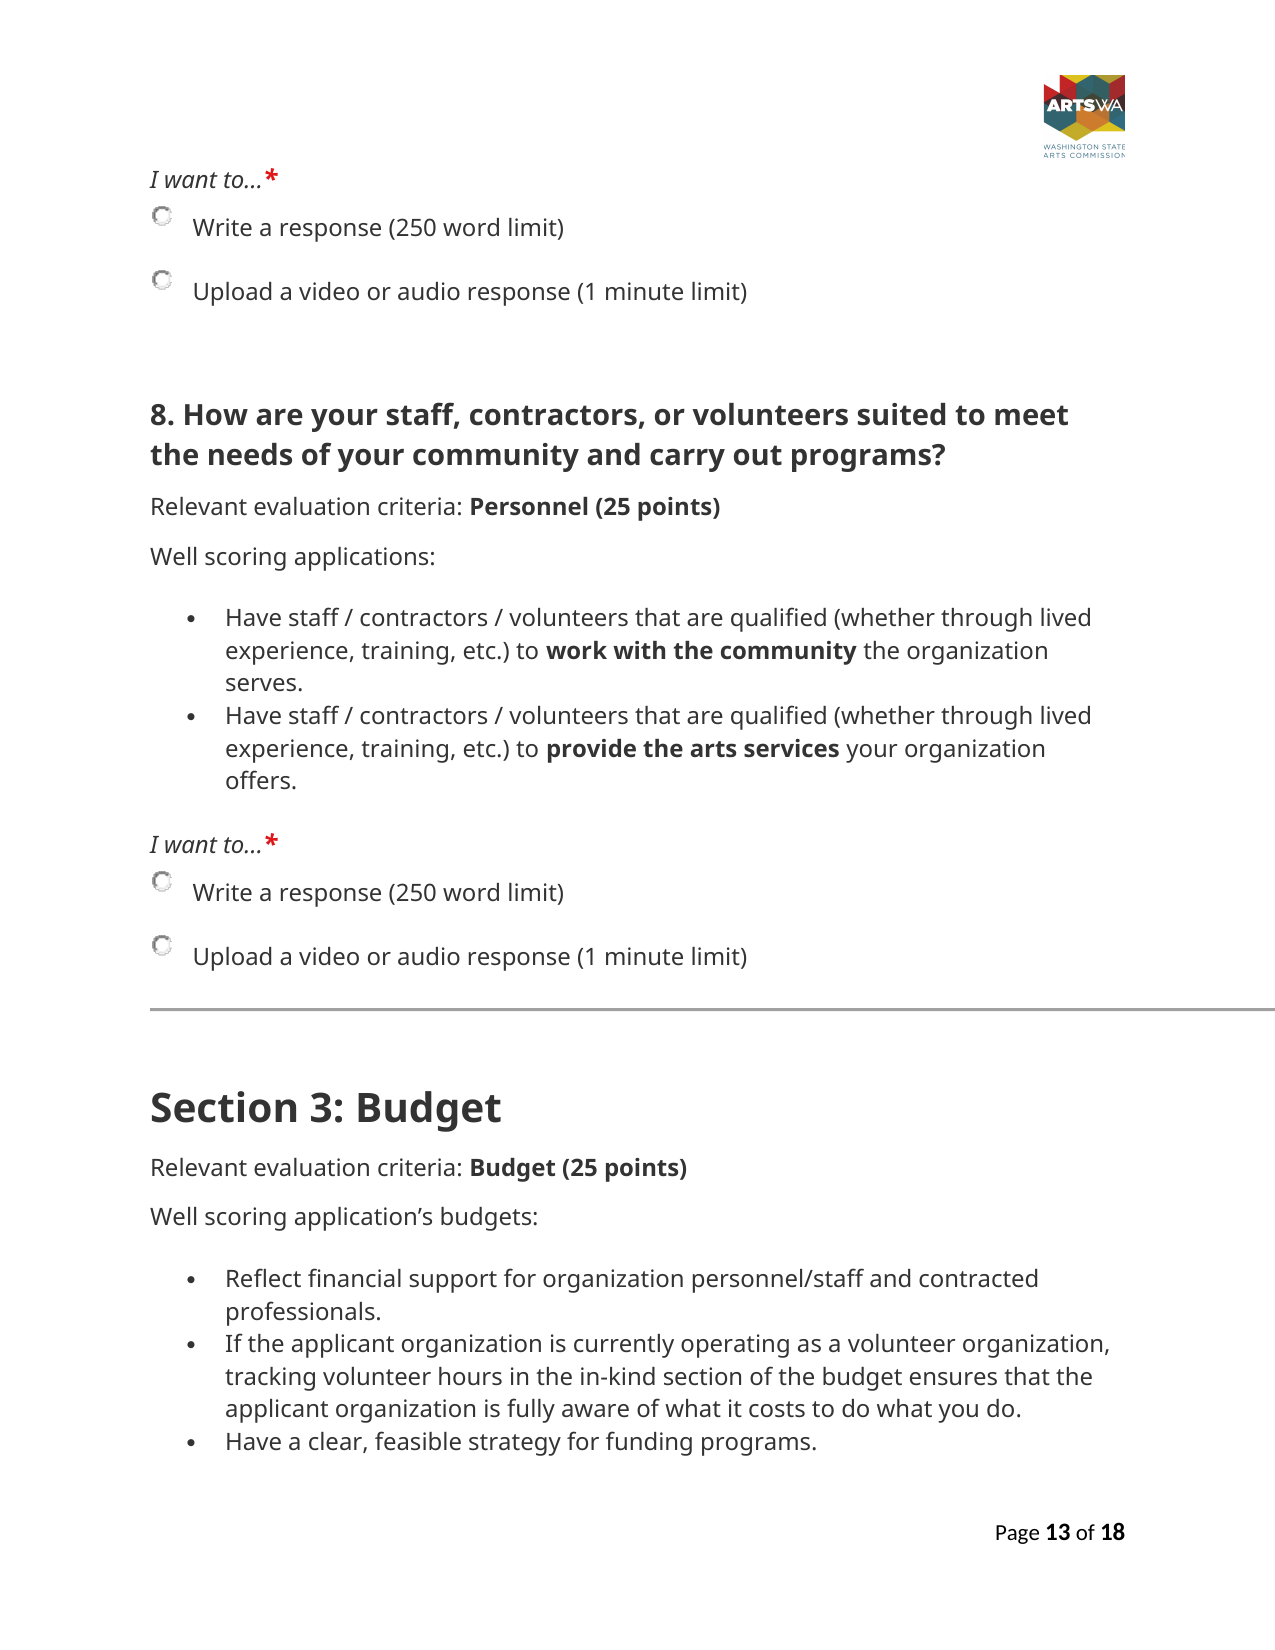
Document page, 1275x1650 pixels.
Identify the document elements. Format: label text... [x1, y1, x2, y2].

text Relevant evaluation criteria: Budget (25 points) [150, 1151, 1125, 1183]
list Have staff / contractors / volunteers that are qualified (whether through lived experience, training, etc.) to provide the arts services your organization offers. [187, 699, 1125, 797]
text Write a response (250 word limit) [150, 864, 1125, 909]
list Have staff / contractors / volunteers that are qualified (whether through lived experience, training, etc.) to work with the community the organization serves. [187, 601, 1125, 699]
list Reflect financial support for organization personnel/staff and contracted professionals. [187, 1262, 1125, 1327]
subtitle Section 3: Budget [150, 1079, 1125, 1134]
text Upload a video or audio response (1 minute limit) [150, 262, 1125, 307]
text Well scoring application’s budgets: [150, 1200, 1125, 1232]
list If the applicant organization is currently operating as a volunteer organization, tracking volunteer hours in the in-kind section of the budget ensures that the applicant organization is fully aware of what it costs to do what you do. [187, 1327, 1125, 1425]
text Upload a video or audio response (1 minute limit) [150, 928, 1125, 973]
text I want to...* [150, 826, 1125, 861]
text Well scoring applications: [150, 539, 1125, 572]
subtitle 8. How are your staff, contractors, or volunteers suited to meet the needs of your community and carry out programs? [150, 394, 1125, 474]
text Write a response (250 word limit) [150, 199, 1125, 243]
picture [1043, 75, 1125, 161]
list Have a clear, feasible strategy for funding programs. [187, 1425, 1125, 1457]
text Relevant evaluation criteria: Personnel (25 points) [150, 490, 1125, 523]
text I want to...* [150, 160, 1125, 196]
